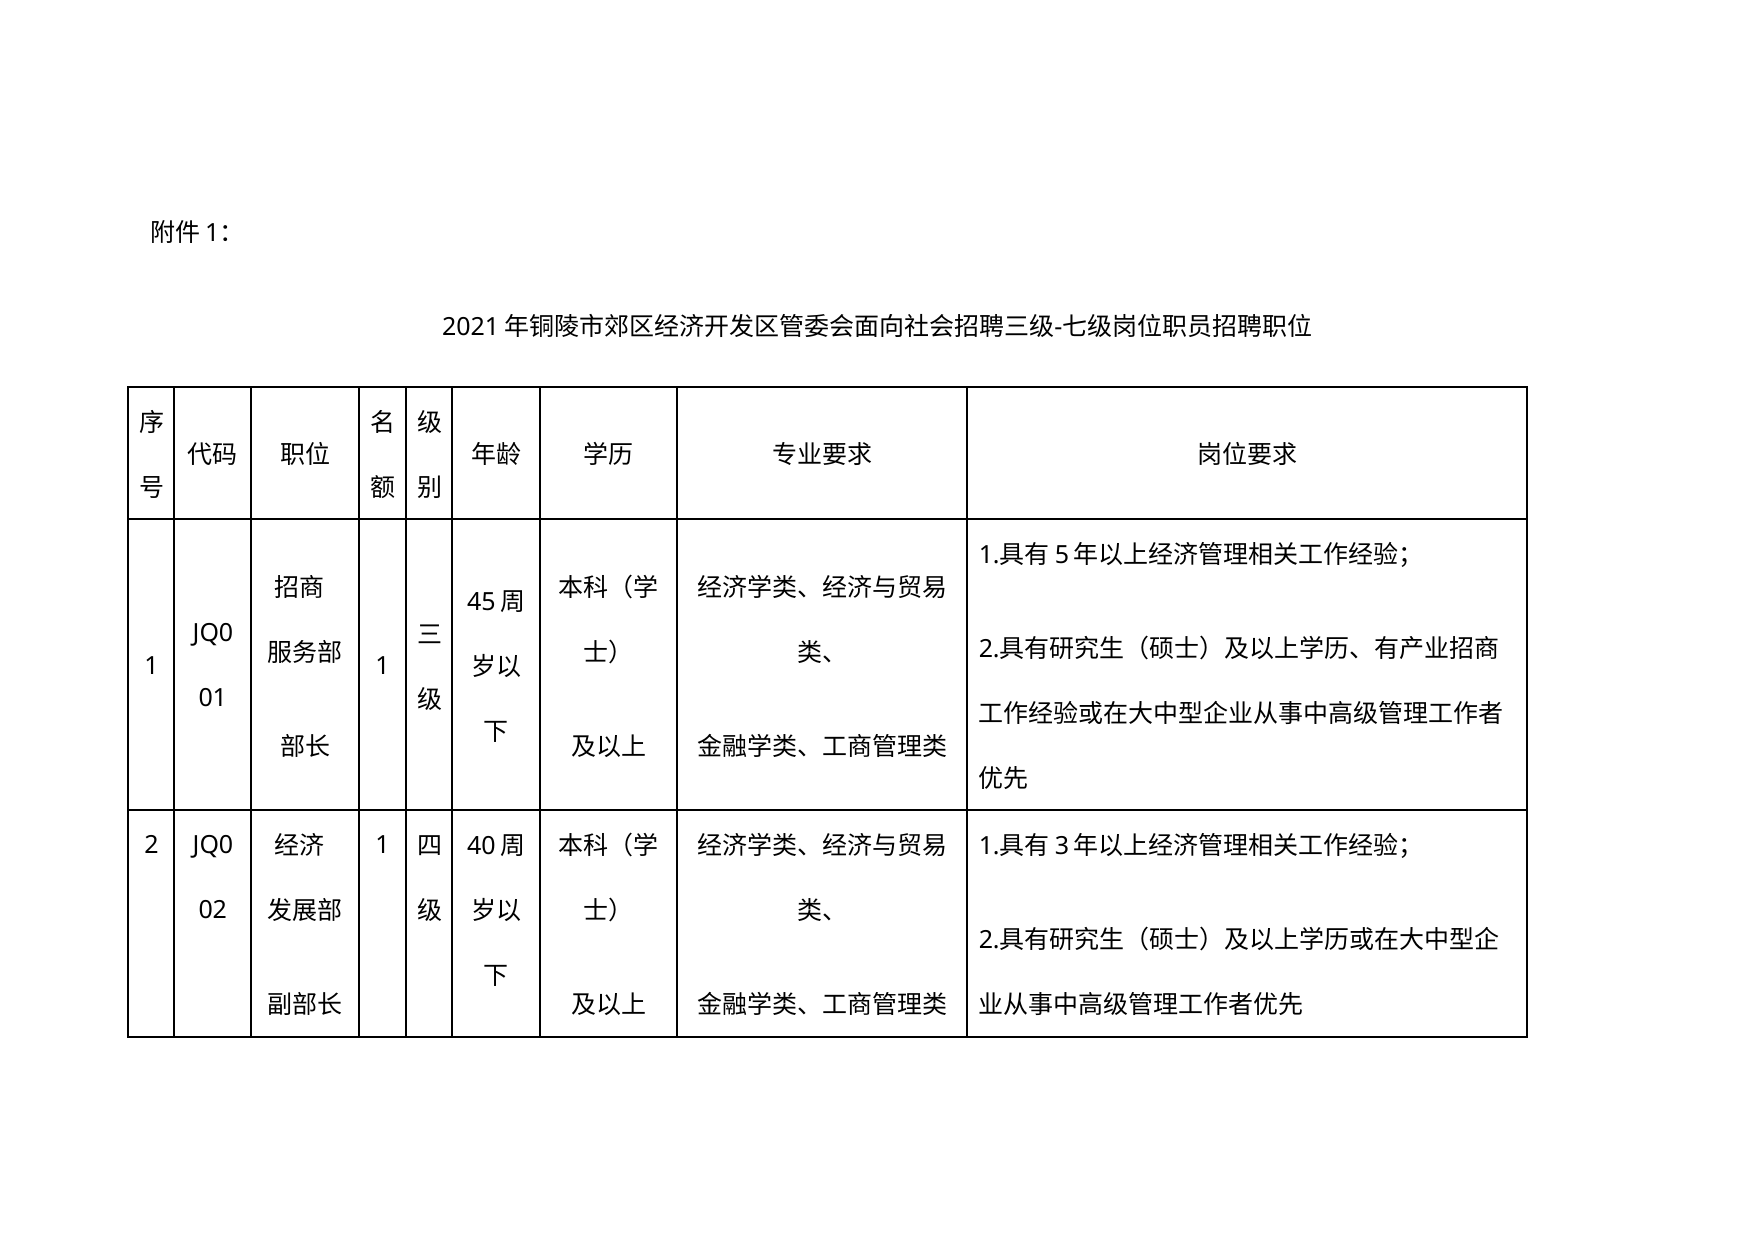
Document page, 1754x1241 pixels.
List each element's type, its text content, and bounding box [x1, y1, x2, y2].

text 附件1： [150, 198, 1604, 263]
table_cell 1 [360, 520, 405, 809]
table_cell 1.具有3年以上经济管理相关工作经验； 2.具有研究生（硕士）及以上学历或在大中型企业从事中高级管理工作者优先 [968, 811, 1526, 1036]
table_header 代码 [175, 388, 250, 518]
table_header 学历 [541, 388, 676, 518]
table_cell 1 [129, 520, 173, 809]
table_cell 40周岁以下 [453, 811, 539, 1036]
table_cell 本科（学士） 及以上 [541, 811, 676, 1036]
table_cell 1 [360, 811, 405, 1036]
table_cell 经济学类、经济与贸易类、 金融学类、工商管理类 [678, 811, 966, 1036]
table_header 序号 [129, 388, 173, 518]
table_cell 招商 服务部 部长 [252, 520, 358, 809]
table_cell 1.具有5年以上经济管理相关工作经验； 2.具有研究生（硕士）及以上学历、有产业招商工作经验或在大中型企业从事中高级管理工作者优先 [968, 520, 1526, 809]
table_header 岗位要求 [968, 388, 1526, 518]
table_cell JQ002 [175, 811, 250, 1036]
table_cell 本科（学士） 及以上 [541, 520, 676, 809]
table_cell 45周岁以下 [453, 520, 539, 809]
table_cell 三级 [407, 520, 451, 809]
table_header 级别 [407, 388, 451, 518]
table_cell 四级 [407, 811, 451, 1036]
table_header 专业要求 [678, 388, 966, 518]
table_header 职位 [252, 388, 358, 518]
table_cell 经济学类、经济与贸易类、 金融学类、工商管理类 [678, 520, 966, 809]
text 2021年铜陵市郊区经济开发区管委会面向社会招聘三级-七级岗位职员招聘职位 [150, 292, 1604, 357]
table_cell JQ001 [175, 520, 250, 809]
table_header 名额 [360, 388, 405, 518]
table_cell 经济 发展部 副部长 [252, 811, 358, 1036]
table_header 年龄 [453, 388, 539, 518]
table_cell 2 [129, 811, 173, 1036]
